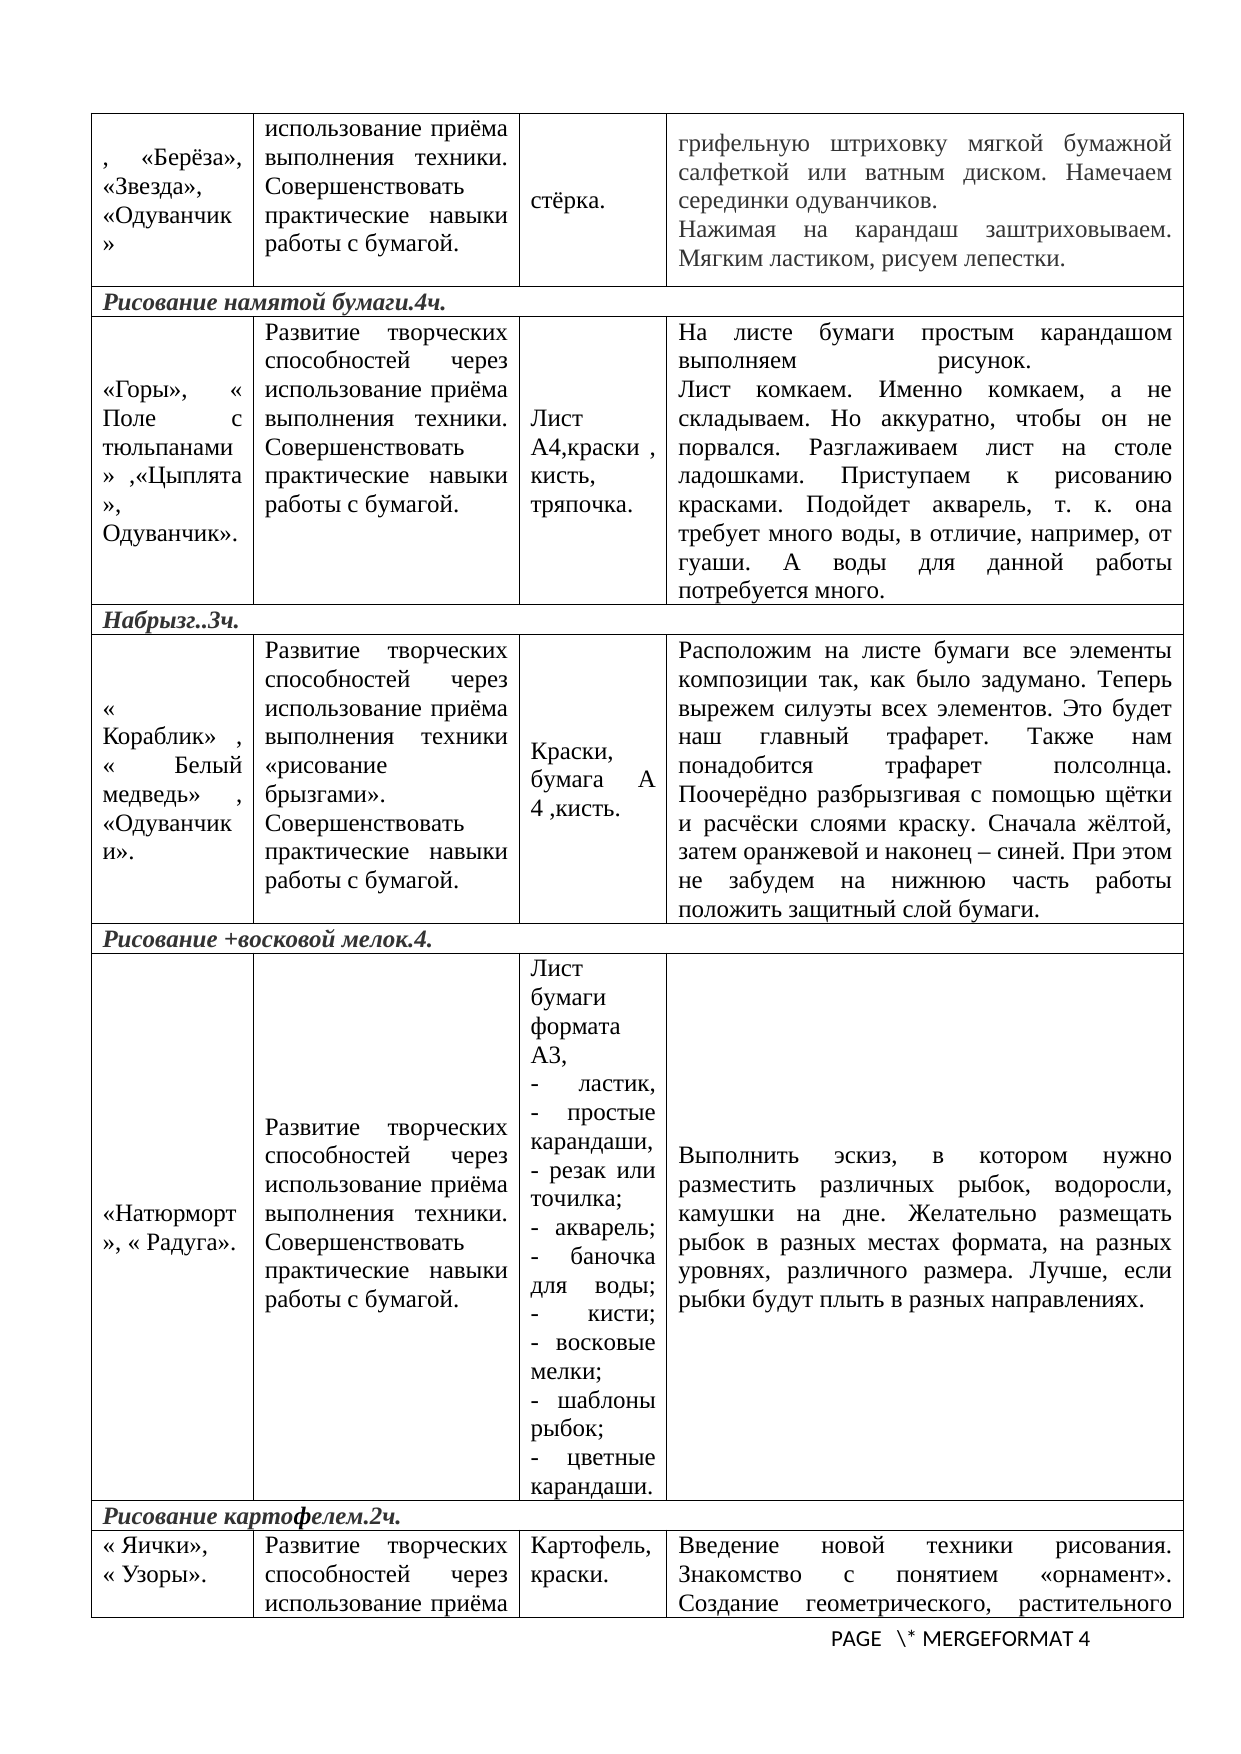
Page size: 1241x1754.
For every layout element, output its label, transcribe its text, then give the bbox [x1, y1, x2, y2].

table_cell Картофель, краски. [520, 1531, 666, 1617]
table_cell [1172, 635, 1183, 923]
table_cell Лист А4,краски ,кисть, тряпочка. [520, 317, 666, 604]
table_cell Развитие творческих способностей через использование приёма выполнения техники. Совершенствовать практические навыки работы с бумагой. [254, 954, 519, 1500]
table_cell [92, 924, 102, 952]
table_cell Развитие творческих способностей через использование приёма выполнения техники «рисование брызгами». Совершенствовать практические навыки работы с бумагой. [254, 635, 519, 923]
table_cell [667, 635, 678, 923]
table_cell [254, 1531, 519, 1617]
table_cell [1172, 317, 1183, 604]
table_cell «Горы», « Поле с тюльпанами» ,«Цыплята», Одуванчик». [92, 317, 253, 604]
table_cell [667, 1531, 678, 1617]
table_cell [254, 114, 519, 286]
table_cell Лист бумаги формата А3, - ластик, - простые карандаши, - резак или точилка; - акварель; - баночка для воды; - кисти; - восковые мелки; - шаблоны рыбок; - цветные карандаши. [520, 954, 666, 1500]
table_cell « Яички», « Узоры». [92, 1531, 253, 1617]
table_cell «Натюрморт», « Радуга». [92, 954, 253, 1500]
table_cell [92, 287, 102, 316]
table_cell Краски, бумага А 4 ,кисть. [520, 635, 666, 923]
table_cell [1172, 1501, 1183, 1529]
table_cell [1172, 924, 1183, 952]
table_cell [92, 114, 253, 286]
table_cell Развитие творческих способностей через использование приёма выполнения техники. Совершенствовать практические навыки работы с бумагой. [254, 317, 519, 604]
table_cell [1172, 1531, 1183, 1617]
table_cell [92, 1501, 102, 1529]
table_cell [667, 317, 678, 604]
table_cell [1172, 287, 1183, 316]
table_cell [520, 114, 666, 286]
table_cell Выполнить эскиз, в котором нужно разместить различных рыбок, водоросли, камушки на дне. Желательно размещать рыбок в разных местах формата, на разных уровнях, различного размера. Лучше, если рыбки будут плыть в разных направлениях. [667, 954, 1183, 1500]
table_cell « Кораблик» , « Белый медведь» , «Одуванчики». [92, 635, 253, 923]
